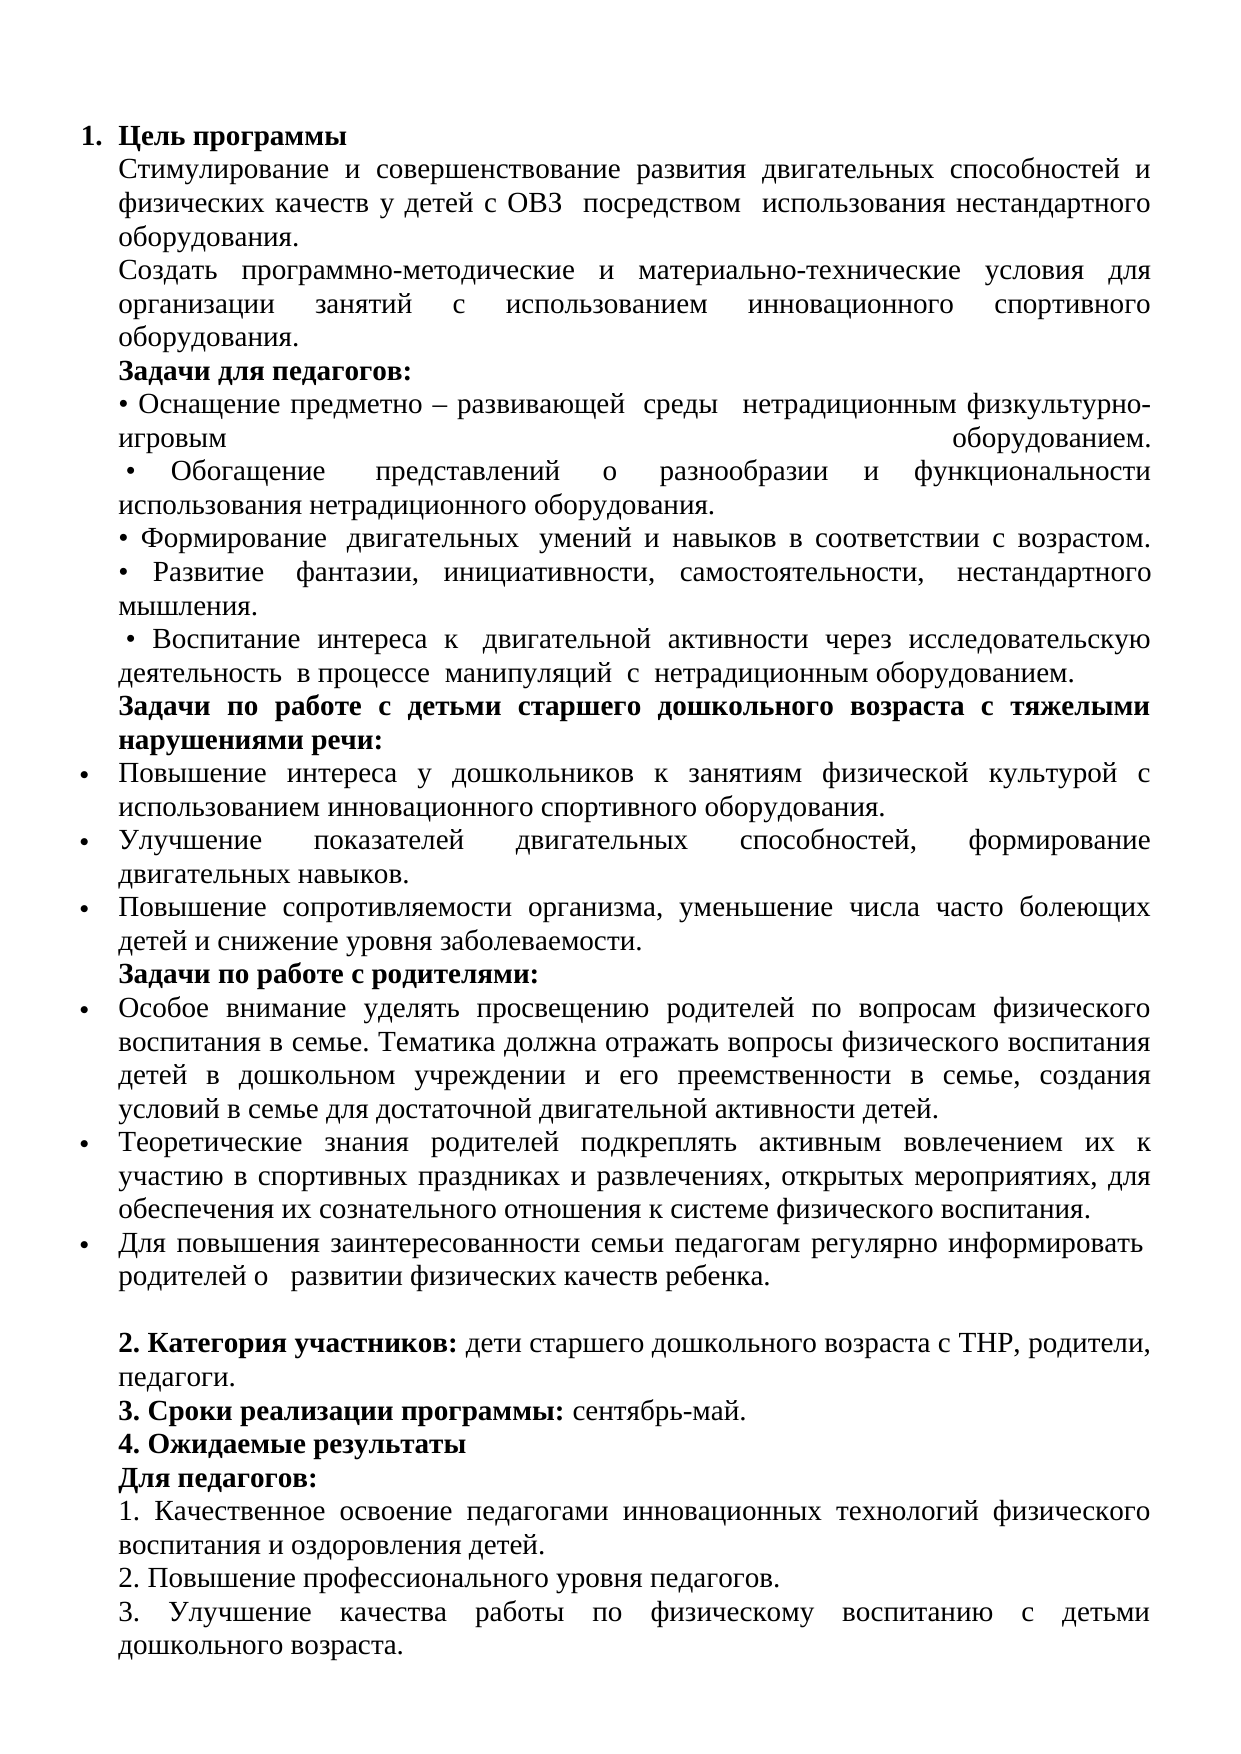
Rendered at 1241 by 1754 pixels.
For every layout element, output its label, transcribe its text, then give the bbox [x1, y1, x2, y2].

text Задачи для педагогов: [118, 353, 1152, 386]
text 3. Сроки реализации программы: сентябрь-май. [118, 1393, 1152, 1426]
list Для повышения заинтересованности семьи педагогам регулярно информировать родителей о развитии физических качеств ребенка. [81, 1225, 1152, 1292]
text Для педагогов: [118, 1460, 1152, 1493]
text Создать программно-методические и материально-технические условия для организации занятий с использованием инновационного спортивного оборудования. [118, 252, 1152, 353]
list Улучшение показателей двигательных способностей, формирование двигательных навыков. [81, 822, 1152, 889]
text Задачи по работе с детьми старшего дошкольного возраста с тяжелыми нарушениями речи: [118, 688, 1152, 755]
text Задачи по работе с родителями: [118, 957, 1152, 990]
text • Формирование двигательных умений и навыков в соответствии с возрастом. • Развитие фантазии, инициативности, самостоятельности, нестандартного мышления. • Воспитание интереса к двигательной активности через исследовательскую деятельность в процессе манипуляций с нетрадиционным оборудованием. [118, 521, 1152, 688]
list 2. Категория участников: дети старшего дошкольного возраста с ТНР, родители, педагоги. [118, 1326, 1152, 1393]
text 1. Качественное освоение педагогами инновационных технологий физического воспитания и оздоровления детей. [118, 1493, 1152, 1560]
list Повышение сопротивляемости организма, уменьшение числа часто болеющих детей и снижение уровня заболеваемости. [81, 889, 1152, 957]
text 2. Повышение профессионального уровня педагогов. [118, 1560, 1152, 1594]
list Особое внимание уделять просвещению родителей по вопросам физического воспитания в семье. Тематика должна отражать вопросы физического воспитания детей в дошкольном учреждении и его преемственности в семье, создания условий в семье для достаточной двигательной активности детей. [81, 990, 1152, 1124]
list Теоретические знания родителей подкреплять активным вовлечением их к участию в спортивных праздниках и развлечениях, открытых мероприятиях, для обеспечения их сознательного отношения к системе физического воспитания. [81, 1124, 1152, 1225]
list Цель программы [81, 118, 1152, 152]
list Повышение интереса у дошкольников к занятиям физической культурой с использованием инновационного спортивного оборудования. [81, 755, 1152, 822]
text • Оснащение предметно – развивающей среды нетрадиционным физкультурно-игровым оборудованием. • Обогащение представлений о разнообразии и функциональности использования нетрадиционного оборудования. [118, 386, 1152, 521]
text 3. Улучшение качества работы по физическому воспитанию с детьми дошкольного возраста. [118, 1594, 1152, 1661]
text 4. Ожидаемые результаты [118, 1426, 1152, 1460]
text Стимулирование и совершенствование развития двигательных способностей и физических качеств у детей с ОВЗ посредством использования нестандартного оборудования. [118, 152, 1152, 252]
